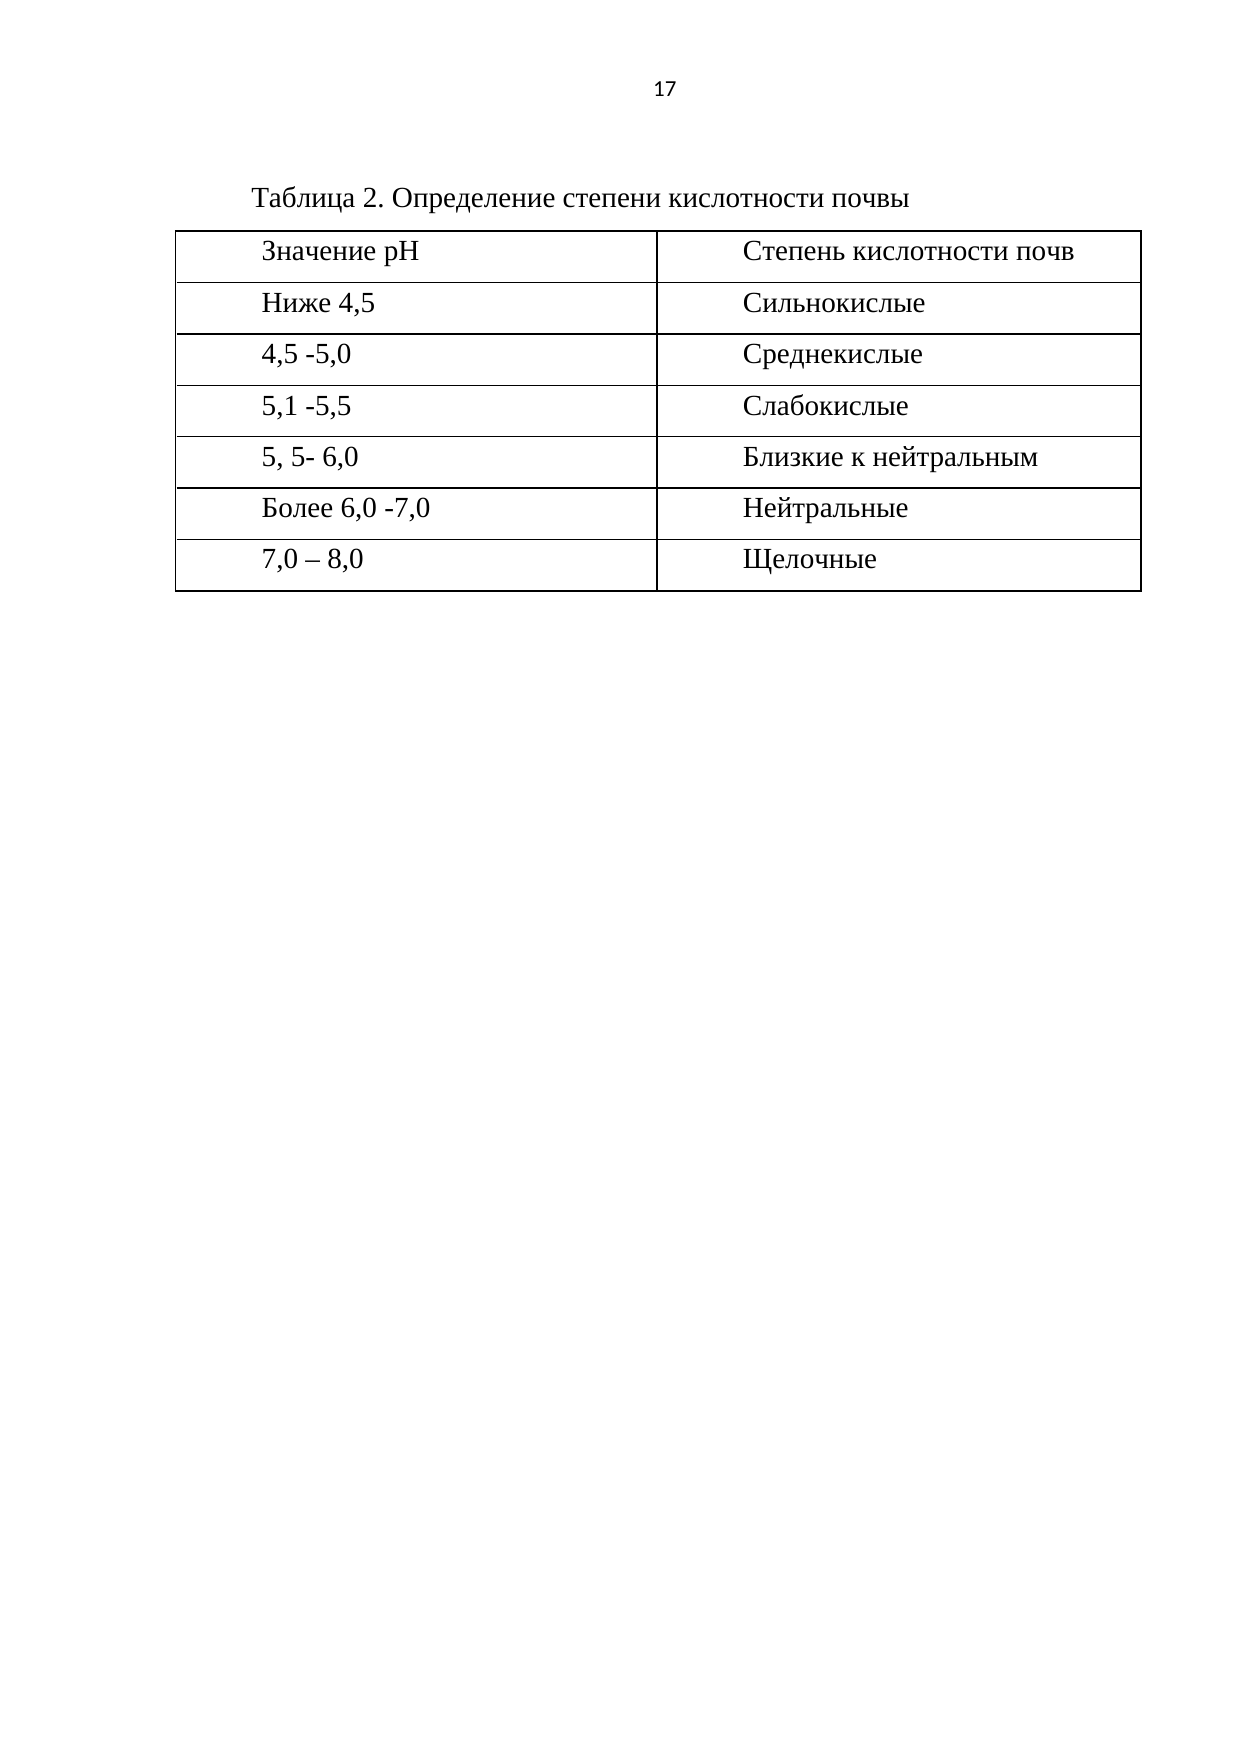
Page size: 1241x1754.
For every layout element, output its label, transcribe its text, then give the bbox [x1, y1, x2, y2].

text Таблица 2. Определение степени кислотности почвы [177, 180, 1152, 214]
table_cell Щелочные [658, 540, 1140, 590]
table_cell Среднекислые [658, 335, 1140, 384]
table_header Значение рН [176, 232, 656, 282]
table_cell Сильнокислые [658, 283, 1140, 333]
table_cell 5, 5- 6,0 [176, 437, 656, 487]
table_cell Ниже 4,5 [176, 283, 656, 333]
table_cell Близкие к нейтральным [658, 437, 1140, 487]
table_cell Более 6,0 -7,0 [176, 488, 656, 538]
table_cell Слабокислые [658, 386, 1140, 436]
table_cell 7,0 – 8,0 [176, 540, 656, 590]
table_cell 4,5 -5,0 [176, 334, 656, 384]
table_cell 5,1 -5,5 [176, 386, 656, 436]
table_header Степень кислотности почв [658, 232, 1140, 282]
table_cell Нейтральные [658, 489, 1140, 538]
